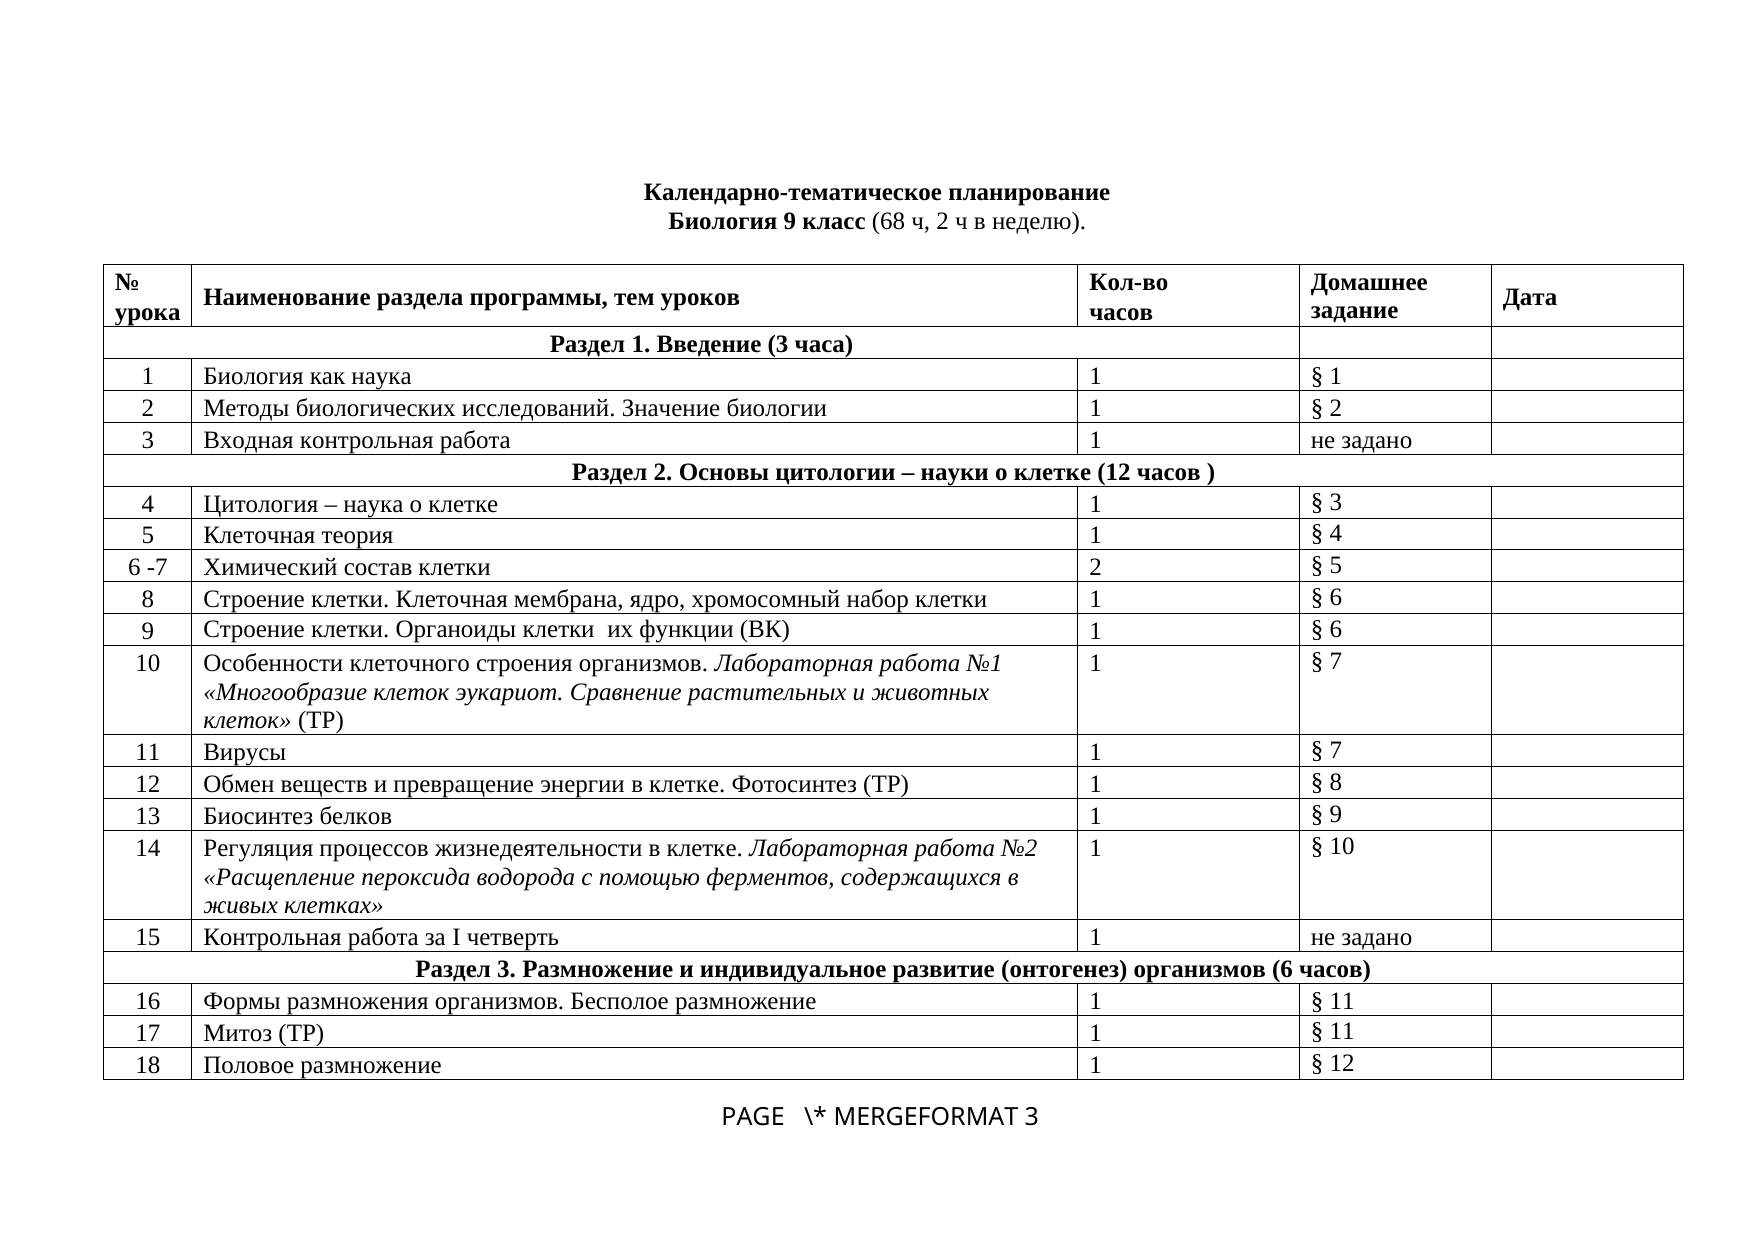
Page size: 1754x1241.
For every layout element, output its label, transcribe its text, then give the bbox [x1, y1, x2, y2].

table_cell § 9 [1300, 799, 1491, 830]
table_cell 1 [1078, 614, 1299, 645]
table_cell 1 [1078, 767, 1299, 798]
table_cell § 7 [1300, 646, 1491, 734]
table_cell 15 [104, 920, 191, 951]
table_cell Биосинтез белков [192, 799, 1077, 830]
table_cell § 12 [1300, 1048, 1491, 1079]
table_cell [1492, 1048, 1683, 1079]
table_cell 1 [1078, 1048, 1299, 1079]
table_cell § 7 [1300, 735, 1491, 766]
table_cell § 11 [1300, 984, 1491, 1015]
text Календарно-тематическое планирование [118, 177, 1636, 206]
table_cell § 6 [1300, 614, 1491, 645]
table_cell Особенности клеточного строения организмов. Лабораторная работа №1 «Многообразие клеток эукариот. Сравнение растительных и животных клеток» (ТР) [192, 646, 1077, 734]
table_cell [1492, 487, 1683, 517]
table_cell 1 [1078, 423, 1299, 454]
table_cell 14 [104, 831, 191, 919]
table_cell 1 [1078, 735, 1299, 766]
table_cell 1 [1078, 799, 1299, 830]
table_cell [1492, 735, 1683, 766]
table_cell 1 [1078, 359, 1299, 390]
table_cell [1492, 799, 1683, 830]
table_cell Раздел 2. Основы цитологии – науки о клетке (12 часов ) [104, 455, 1683, 486]
table_cell Входная контрольная работа [192, 423, 1077, 454]
table_cell Раздел 3. Размножение и индивидуальное развитие (онтогенез) организмов (6 часов) [104, 952, 1683, 983]
table_cell не задано [1300, 920, 1491, 951]
table_cell 12 [104, 767, 191, 798]
table_cell § 4 [1300, 519, 1491, 549]
table_cell [1492, 920, 1683, 951]
table_cell 1 [1078, 831, 1299, 919]
table_cell 6 -7 [104, 550, 191, 581]
table_cell Половое размножение [192, 1048, 1077, 1079]
table_cell 1 [1078, 391, 1299, 422]
table_cell [1492, 831, 1683, 919]
table_cell Формы размножения организмов. Бесполое размножение [192, 984, 1077, 1015]
table_cell Раздел 1. Введение (3 часа) [104, 327, 1299, 358]
table_cell [1492, 582, 1683, 613]
table_cell Митоз (ТР) [192, 1016, 1077, 1047]
table_cell § 11 [1300, 1016, 1491, 1047]
table_header Кол-во часов [1078, 265, 1299, 326]
table_cell § 1 [1300, 359, 1491, 390]
table_header Дата [1492, 265, 1683, 326]
table_cell Строение клетки. Клеточная мембрана, ядро, хромосомный набор клетки [192, 582, 1077, 613]
table_cell 9 [104, 614, 191, 645]
table_cell [1492, 767, 1683, 798]
table_cell Биология как наука [192, 359, 1077, 390]
table_cell § 8 [1300, 767, 1491, 798]
table_cell 1 [1078, 582, 1299, 613]
table_cell 1 [1078, 646, 1299, 734]
table_cell Химический состав клетки [192, 550, 1077, 581]
table_cell [1492, 1016, 1683, 1047]
table_cell Обмен веществ и превращение энергии в клетке. Фотосинтез (ТР) [192, 767, 1077, 798]
table_cell 5 [104, 519, 191, 549]
table_cell Методы биологических исследований. Значение биологии [192, 391, 1077, 422]
table_cell § 2 [1300, 391, 1491, 422]
table_cell 10 [104, 646, 191, 734]
table_cell § 3 [1300, 487, 1491, 517]
table_header Наименование раздела программы, тем уроков [192, 265, 1077, 326]
table_cell 2 [1078, 550, 1299, 581]
table_cell 4 [104, 487, 191, 517]
table_cell Клеточная теория [192, 519, 1077, 549]
table_cell [1492, 614, 1683, 645]
table_cell [1492, 391, 1683, 422]
table_cell 17 [104, 1016, 191, 1047]
table_cell 1 [1078, 519, 1299, 549]
table_cell 8 [104, 582, 191, 613]
table_cell [1492, 646, 1683, 734]
table_cell 3 [104, 423, 191, 454]
table_cell Регуляция процессов жизнедеятельности в клетке. Лабораторная работа №2 «Расщепление пероксида водорода с помощью ферментов, содержащихся в живых клетках» [192, 831, 1077, 919]
table_cell § 6 [1300, 582, 1491, 613]
table_cell [1492, 519, 1683, 549]
text Биология 9 класс (68 ч, 2 ч в неделю). [118, 206, 1636, 235]
table_cell [1492, 359, 1683, 390]
table_cell 1 [1078, 1016, 1299, 1047]
table_cell Строение клетки. Органоиды клетки их функции (ВК) [192, 614, 1077, 645]
table_cell 11 [104, 735, 191, 766]
table_cell 13 [104, 799, 191, 830]
table_cell Вирусы [192, 735, 1077, 766]
table_header Домашнее задание [1300, 265, 1491, 326]
table_cell 2 [104, 391, 191, 422]
table_cell [1492, 423, 1683, 454]
table_cell 16 [104, 984, 191, 1015]
table_cell [1492, 550, 1683, 581]
table_cell § 5 [1300, 550, 1491, 581]
table_header № урока [104, 265, 191, 326]
table_cell Контрольная работа за I четверть [192, 920, 1077, 951]
table_cell 1 [104, 359, 191, 390]
table_cell 1 [1078, 920, 1299, 951]
table_cell [1492, 984, 1683, 1015]
table_cell 1 [1078, 487, 1299, 517]
table_cell 1 [1078, 984, 1299, 1015]
table_cell § 10 [1300, 831, 1491, 919]
table_cell Цитология – наука о клетке [192, 487, 1077, 517]
table_cell [1492, 327, 1683, 358]
table_cell не задано [1300, 423, 1491, 454]
table_cell 18 [104, 1048, 191, 1079]
table_cell [1300, 327, 1491, 358]
